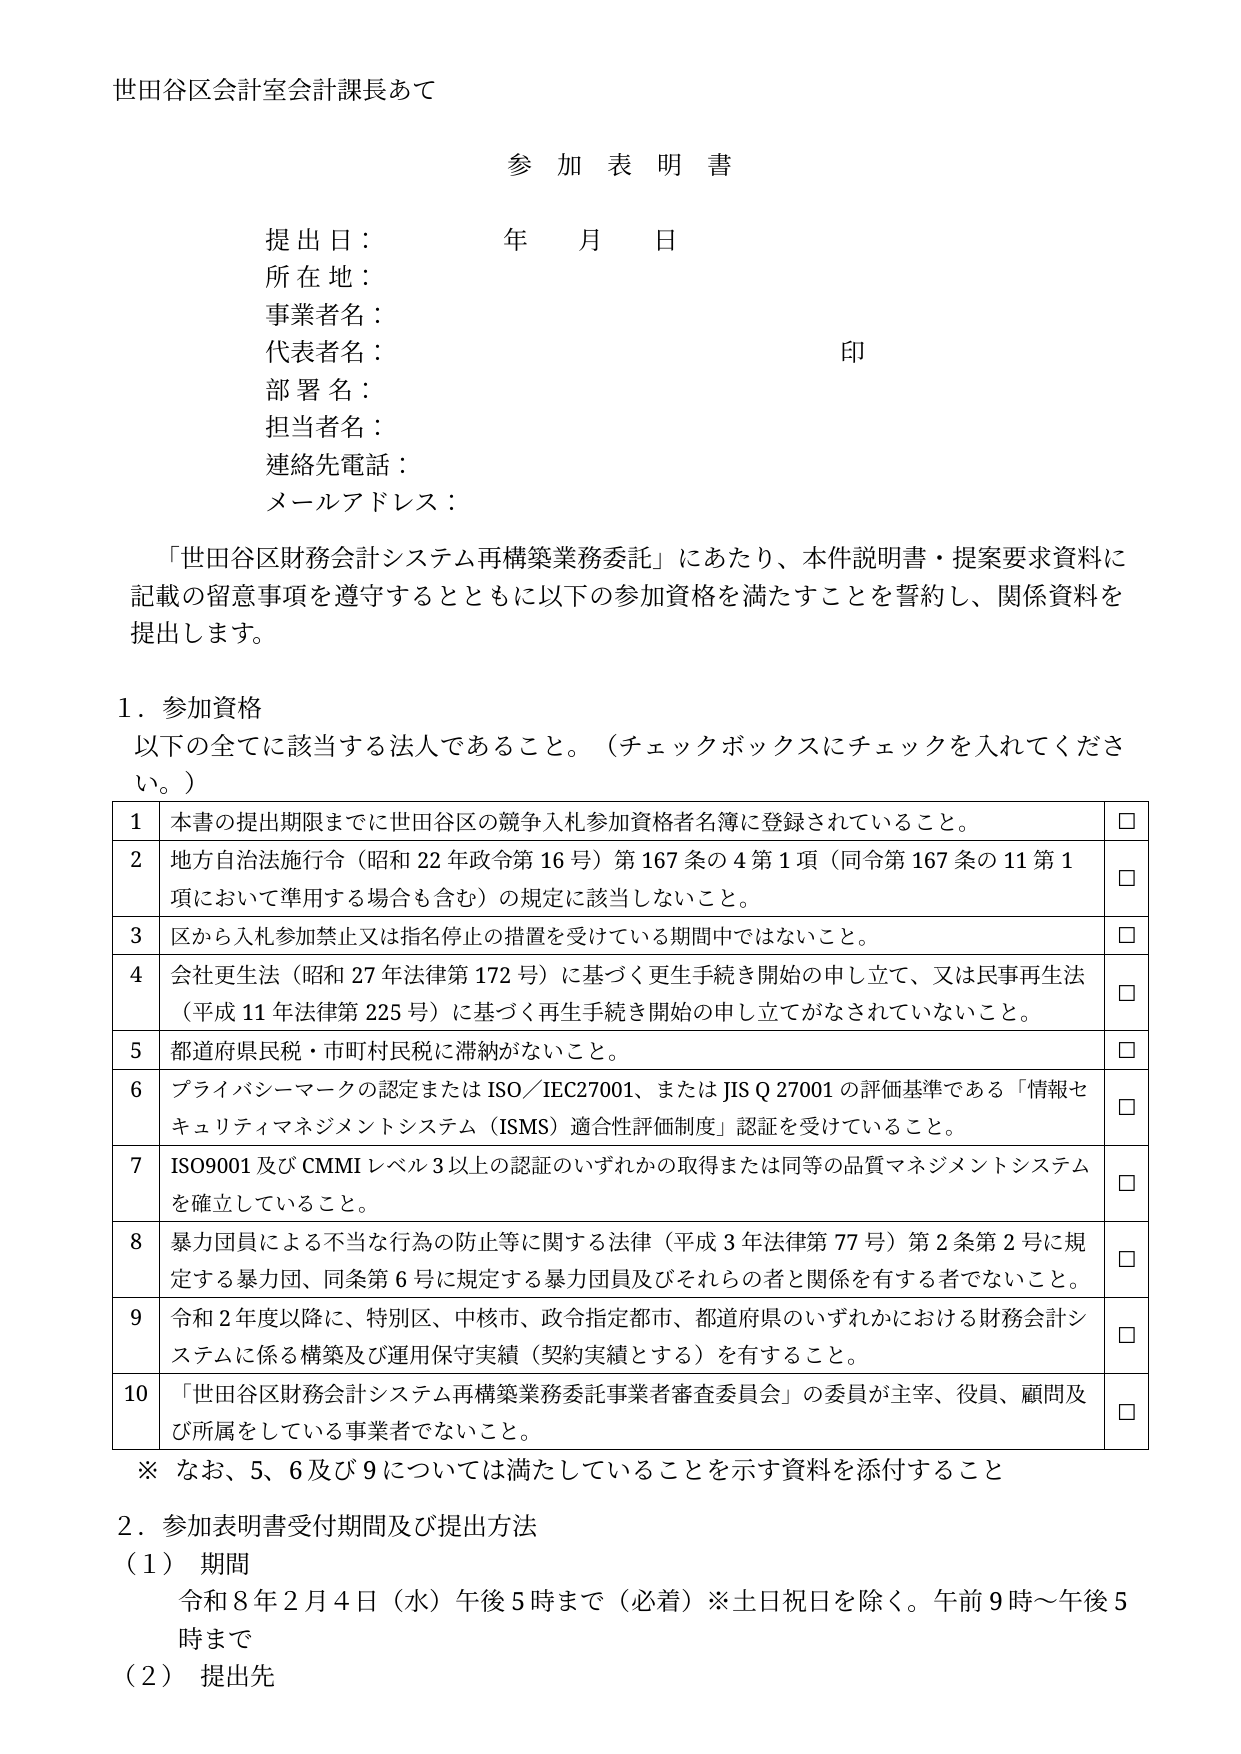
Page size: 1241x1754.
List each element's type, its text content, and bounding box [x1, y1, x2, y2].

text メールアドレス： [265, 482, 1128, 520]
table_cell 地方自治法施行令（昭和 22 年政令第 16 号）第 167 条の 4 第 1 項（同令第 167 条の 11 第 1 項において準用する場合も含む）の規定に該当しないこと。 [160, 841, 1104, 916]
table_cell 8 [113, 1222, 159, 1297]
text 事業者名： [265, 295, 1128, 332]
table_cell 暴力団員による不当な行為の防止等に関する法律（平成 3 年法律第 77 号）第 2 条第 2 号に規定する暴力団、同条第 6 号に規定する暴力団員及びそれらの者と関係を有する者でないこと。 [160, 1222, 1104, 1297]
text 部署名： [265, 370, 1128, 407]
text 「世田谷区財務会計システム再構築業務委託」にあたり、本件説明書・提案要求資料に記載の留意事項を遵守するとともに以下の参加資格を満たすことを誓約し、関係資料を提出します。 [130, 613, 1128, 651]
table_cell 9 [113, 1298, 159, 1373]
table_cell 令和2年度以降に、特別区、中核市、政令指定都市、都道府県のいずれかにおける財務会計システムに係る構築及び運用保守実績（契約実績とする）を有すること。 [160, 1298, 1104, 1373]
text 提出日： 年 月 日 [265, 220, 1128, 257]
table_cell 会社更生法（昭和 27 年法律第 172 号）に基づく更生手続き開始の申し立て、又は民事再生法（平成 11 年法律第 225 号）に基づく再生手続き開始の申し立てがなされていないこと。 [160, 955, 1104, 1030]
list なお、5、6及び9については満たしていることを示す資料を添付すること [137, 1450, 1128, 1487]
text 連絡先電話： [265, 445, 1128, 482]
text 世田谷区会計室会計課長あて [112, 70, 1128, 107]
list 令和８年２月４日（水）午後5時まで（必着）※土日祝日を除く。午前9時～午後5時まで [178, 1581, 1128, 1656]
table_cell 2 [113, 841, 159, 916]
list 参加資格 [112, 688, 1128, 726]
table_cell ISO9001及びCMMIレベル3以上の認証のいずれかの取得または同等の品質マネジメントシステムを確立していること。 [160, 1146, 1104, 1221]
table_cell 3 [113, 917, 159, 954]
table_cell 7 [113, 1146, 159, 1221]
table_cell 10 [113, 1374, 159, 1449]
table_cell 6 [113, 1070, 159, 1145]
list 提出先 [111, 1656, 1128, 1694]
text 参 加 表 明 書 [112, 145, 1128, 182]
table_cell 4 [113, 955, 159, 1030]
text 代表者名： 印 [265, 332, 1128, 370]
table_cell 5 [113, 1031, 159, 1069]
table_cell プライバシーマークの認定または ISO／IEC27001、または JIS Q 27001 の評価基準である「情報セキュリティマネジメントシステム（ISMS）適合性評価制度」認証を受けていること。 [160, 1070, 1104, 1145]
table_cell 区から入札参加禁止又は指名停止の措置を受けている期間中ではないこと。 [160, 917, 1104, 954]
text 「世田谷区財務会計システム再構築業務委託」にあたり、本件説明書・提案要求資料に記載の留意事項を遵守するとともに以下の参加資格を満たすことを誓約し、関係資料を提出します。 [130, 538, 1128, 577]
list 期間 [112, 1544, 1128, 1581]
table_header 1 [113, 802, 159, 839]
text 所在地： [265, 257, 1128, 295]
text 以下の全てに該当する法人であること。（チェックボックスにチェックを入れてください。） [134, 726, 1128, 801]
table_cell 「世田谷区財務会計システム再構築業務委託事業者審査委員会」の委員が主宰、役員、顧問及び所属をしている事業者でないこと。 [160, 1374, 1104, 1449]
text 担当者名： [265, 407, 1128, 445]
list 参加表明書受付期間及び提出方法 [112, 1506, 1128, 1544]
table_cell 都道府県民税・市町村民税に滞納がないこと。 [160, 1031, 1104, 1069]
table_header 本書の提出期限までに世田谷区の競争入札参加資格者名簿に登録されていること。 [160, 802, 1104, 839]
